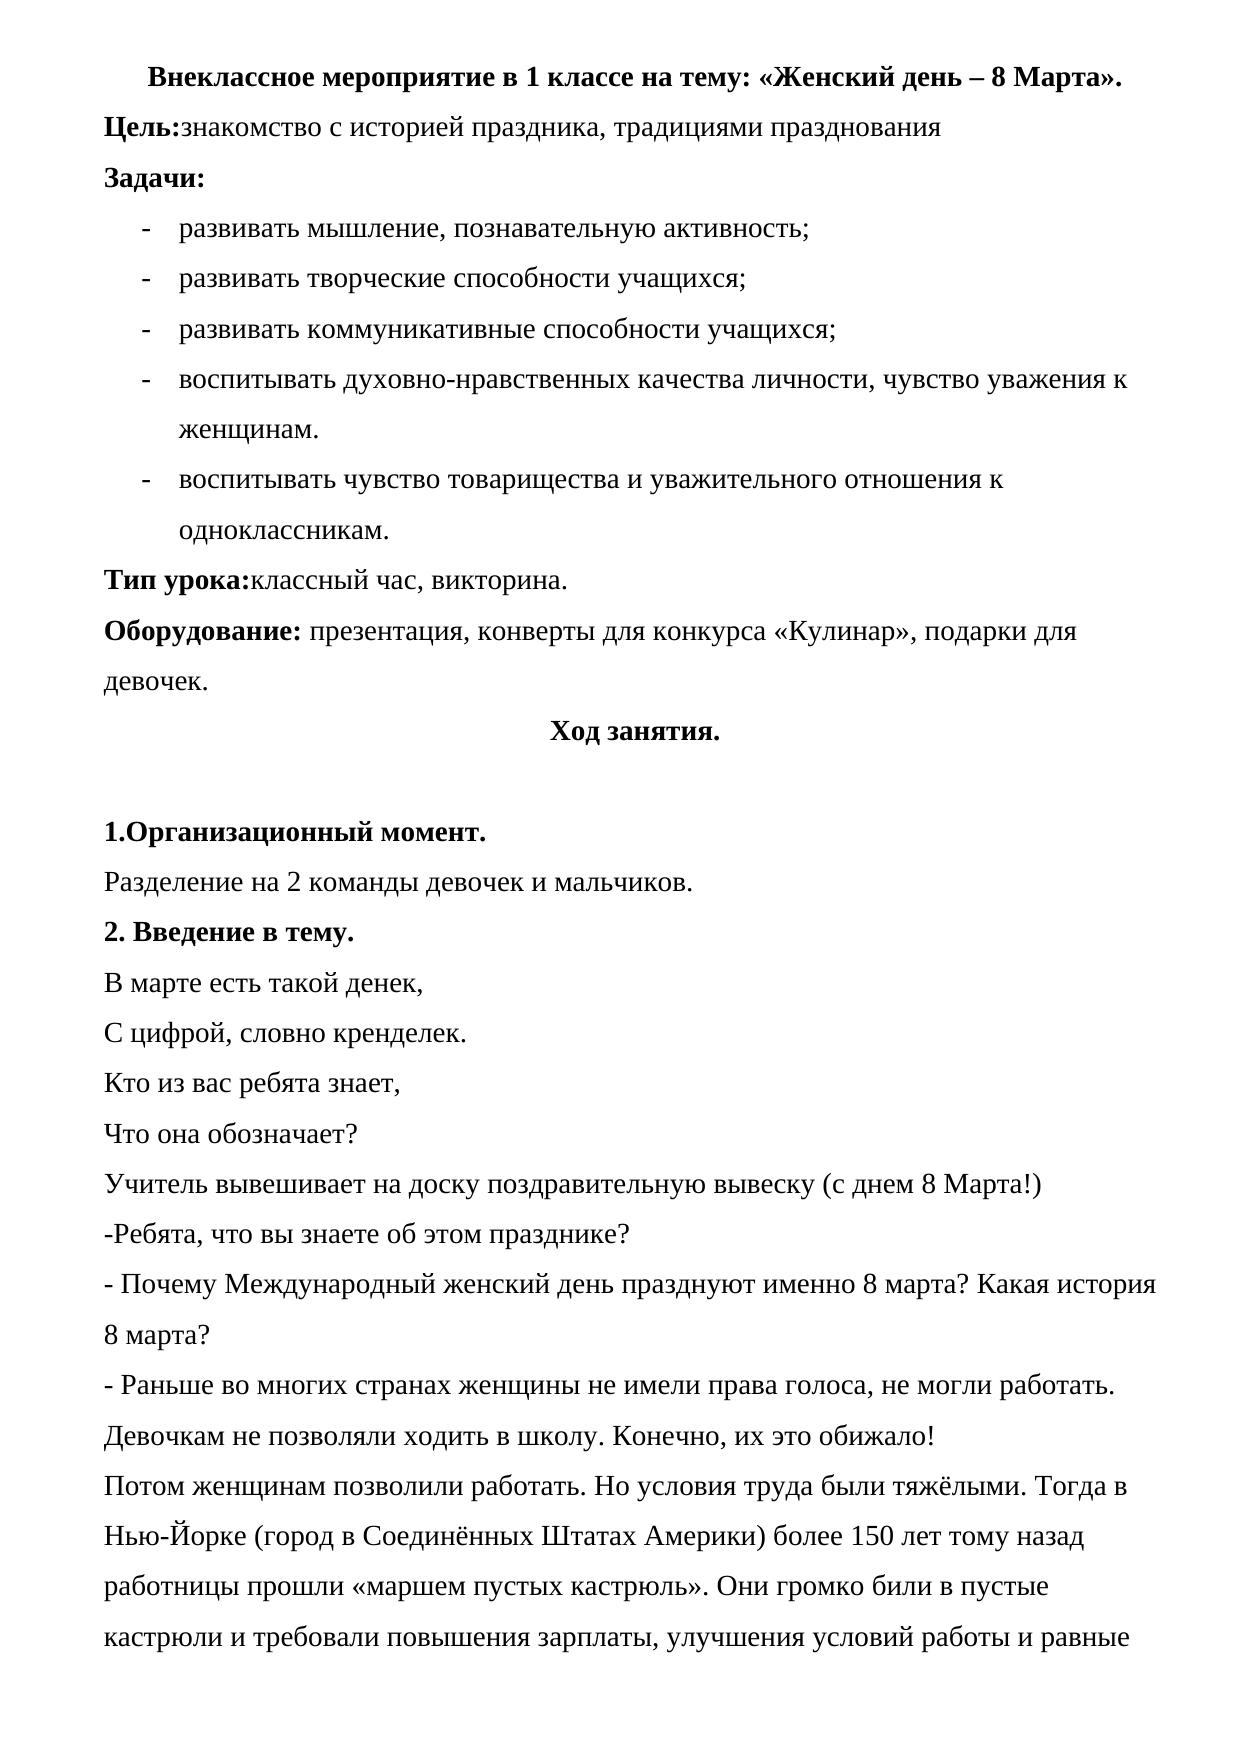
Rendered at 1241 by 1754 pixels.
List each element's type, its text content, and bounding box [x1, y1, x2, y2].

text Цель:знакомство с историей праздника, традициями празднования [103, 109, 1167, 143]
text - Почему Международный женский день празднуют именно 8 марта? Какая история 8 марта? [103, 1267, 1167, 1351]
text Ход занятия. [103, 713, 1167, 747]
text Внеклассное мероприятие в 1 классе на тему: «Женский день – 8 Марта». [103, 59, 1167, 93]
list воспитывать чувство товарищества и уважительного отношения к одноклассникам. [141, 462, 1167, 546]
text Оборудование: презентация, конверты для конкурса «Кулинар», подарки для девочек. [103, 613, 1167, 696]
text 1.Организационный момент. Разделение на 2 команды девочек и мальчиков. 2. Введение в тему. В марте есть такой денек, С цифрой, словно кренделек. Кто из вас ребята знает, Что она обозначает? Учитель вывешивает на доску поздравительную вывеску (с днем 8 Марта!) -Ребята, что вы знаете об этом празднике? [103, 763, 1167, 1250]
list воспитывать духовно-нравственных качества личности, чувство уважения к женщинам. [141, 361, 1167, 445]
list развивать творческие способности учащихся; [141, 260, 1167, 294]
list развивать мышление, познавательную активность; [141, 210, 1167, 244]
list развивать коммуникативные способности учащихся; [141, 311, 1167, 344]
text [103, 1468, 1167, 1652]
text - Раньше во многих странах женщины не имели права голоса, не могли работать. Девочкам не позволяли ходить в школу. Конечно, их это обижало! [103, 1367, 1167, 1451]
text Задачи: [103, 160, 1167, 193]
text Тип урока:классный час, викторина. [103, 562, 1167, 596]
